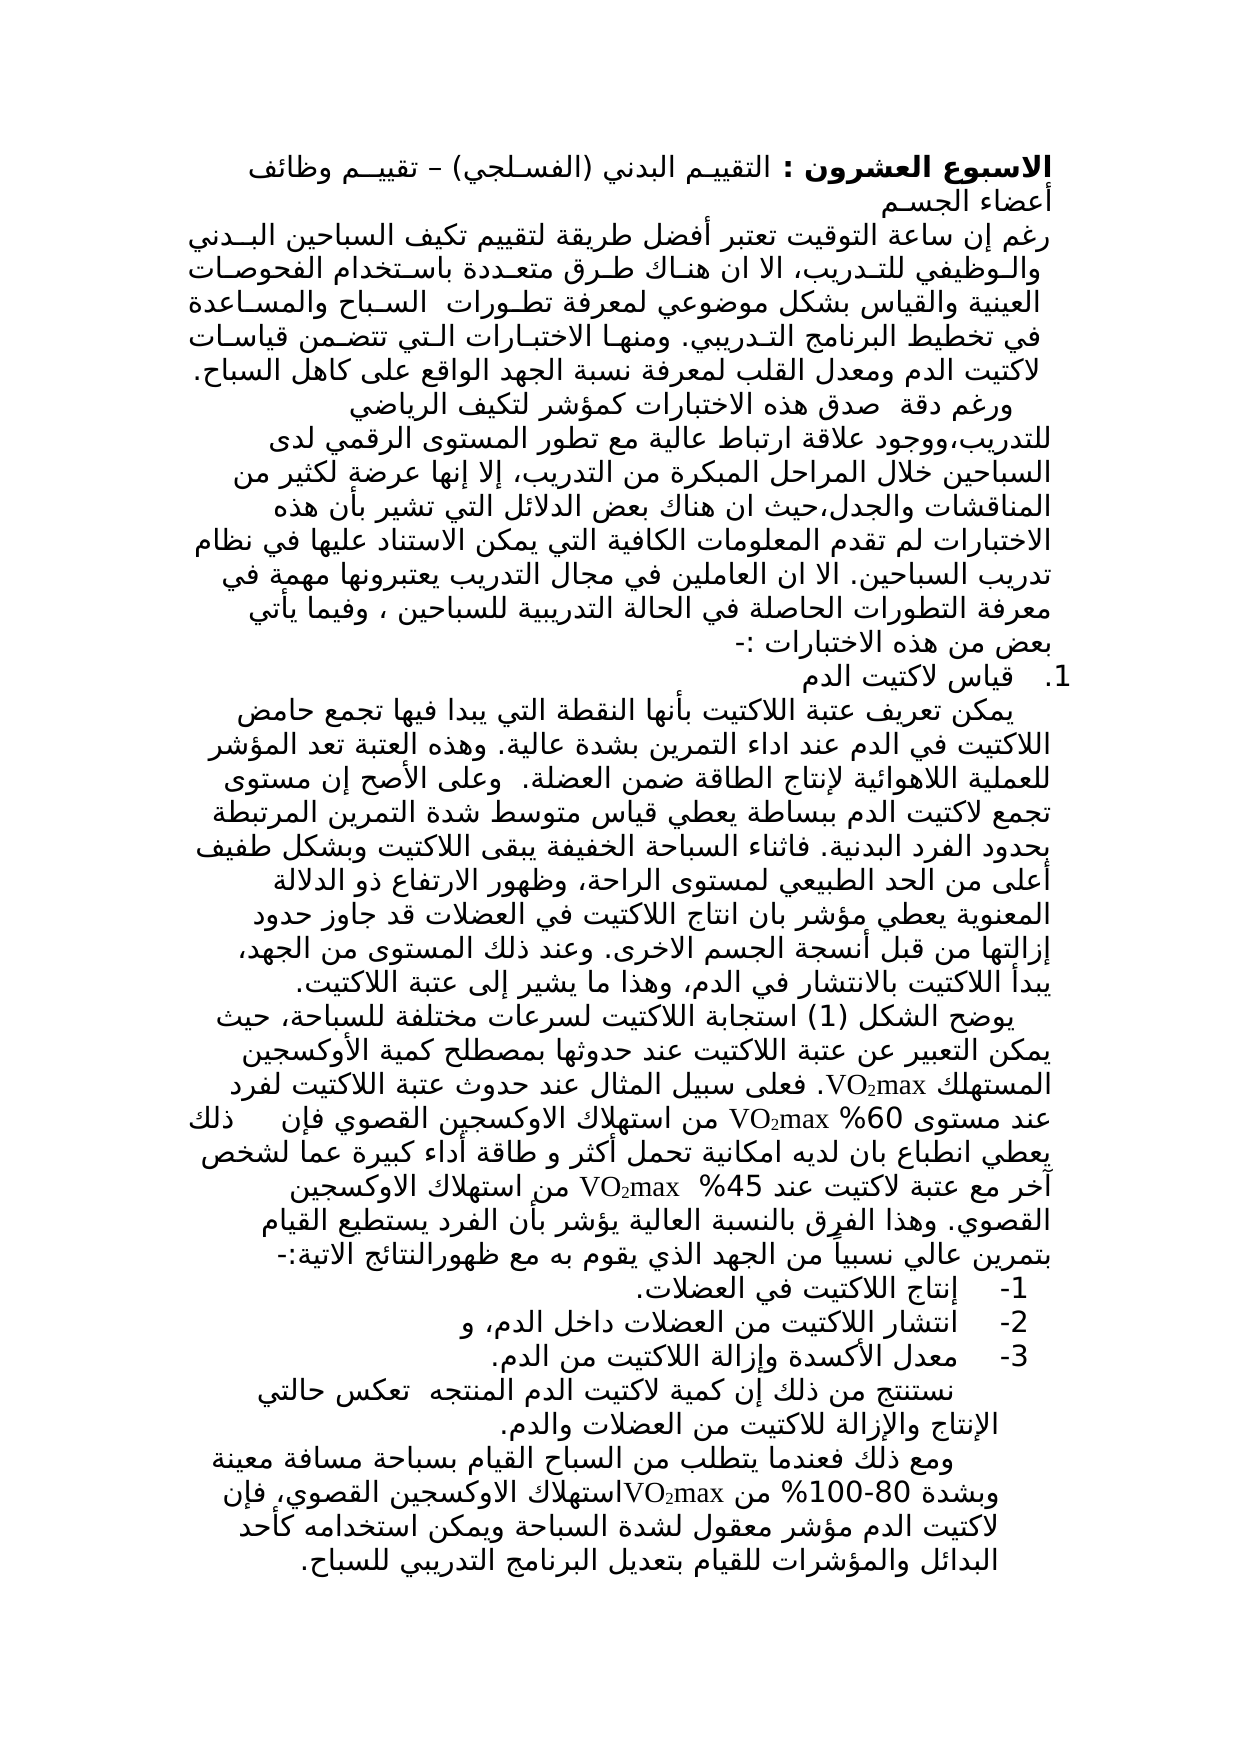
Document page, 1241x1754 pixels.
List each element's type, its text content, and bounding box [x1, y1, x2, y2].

list معدل الأكسدة وإزالة اللاكتيت من الدم. [187, 1339, 1000, 1373]
text رغم إن ساعة التوقيت تعتبر أفضل طريقة لتقييم تكيف السباحين البدني والوظيفي للتدريب، الا ان هناك طرق متعددة باستخدام الفحوصات العينية والقياس بشكل موضوعي لمعرفة تطورات السباح والمساعدة في تخطيط البرنامج التدريبي. ومنها الاختبارات التي تتضمن قياسات لاكتيت الدم ومعدل القلب لمعرفة نسبة الجهد الواقع على كاهل السباح. [187, 218, 1079, 388]
text نستنتج من ذلك إن كمية لاكتيت الدم المنتجه تعكس حالتي الإنتاج والإزالة للاكتيت من العضلات والدم. [187, 1373, 1000, 1441]
text يوضح الشكل (1) استجابة اللاكتيت لسرعات مختلفة للسباحة، حيث يمكن التعبير عن عتبة اللاكتيت عند حدوثها بمصطلح كمية الأوكسجين المستهلك VO2max. فعلى سبيل المثال عند حدوث عتبة اللاكتيت لفرد عند مستوى 60% VO2max من استهلاك الاوكسجين القصوي فإن ذلك يعطي انطباع بان لديه امكانية تحمل أكثر و طاقة أداء كبيرة عما لشخص آخر مع عتبة لاكتيت عند 45% VO2max من استهلاك الاوكسجين القصوي. وهذا الفرق بالنسبة العالية يؤشر بأن الفرد يستطيع القيام بتمرين عالي نسبياً من الجهد الذي يقوم به مع ظهورالنتائج الاتية:- [187, 999, 1052, 1271]
text يمكن تعريف عتبة اللاكتيت بأنها النقطة التي يبدا فيها تجمع حامض اللاكتيت في الدم عند اداء التمرين بشدة عالية. وهذه العتبة تعد المؤشر للعملية اللاهوائية لإنتاج الطاقة ضمن العضلة. وعلى الأصح إن مستوى تجمع لاكتيت الدم ببساطة يعطي قياس متوسط شدة التمرين المرتبطة بحدود الفرد البدنية. فاثناء السباحة الخفيفة يبقى اللاكتيت وبشكل طفيف أعلى من الحد الطبيعي لمستوى الراحة، وظهور الارتفاع ذو الدلالة المعنوية يعطي مؤشر بان انتاج اللاكتيت في العضلات قد جاوز حدود إزالتها من قبل أنسجة الجسم الاخرى. وعند ذلك المستوى من الجهد، يبدأ اللاكتيت بالانتشار في الدم، وهذا ما يشير إلى عتبة اللاكتيت. [187, 693, 1052, 999]
text ورغم دقة صدق هذه الاختبارات كمؤشر لتكيف الرياضي للتدريب،ووجود علاقة ارتباط عالية مع تطور المستوى الرقمي لدى السباحين خلال المراحل المبكرة من التدريب، إلا إنها عرضة لكثير من المناقشات والجدل،حيث ان هناك بعض الدلائل التي تشير بأن هذه الاختبارات لم تقدم المعلومات الكافية التي يمكن الاستناد عليها في نظام تدريب السباحين. الا ان العاملين في مجال التدريب يعتبرونها مهمة في معرفة التطورات الحاصلة في الحالة التدريبية للسباحين ، وفيما يأتي بعض من هذه الاختبارات :- [187, 388, 1053, 659]
list إنتاج اللاكتيت في العضلات. [187, 1271, 1000, 1305]
text الاسبوع العشرون : التقييـم البدني (الفسـلجي) – تقييــم وظائف أعضاء الجسـم [187, 150, 1053, 218]
list انتشار اللاكتيت من العضلات داخل الدم، و [187, 1305, 1000, 1339]
text ومع ذلك فعندما يتطلب من السباح القيام بسباحة مسافة معينة وبشدة 80-100% من VO2maxاستهلاك الاوكسجين القصوي، فإن لاكتيت الدم مؤشر معقول لشدة السباحة ويمكن استخدامه كأحد البدائل والمؤشرات للقيام بتعديل البرنامج التدريبي للسباح. [187, 1441, 1000, 1577]
list قياس لاكتيت الدم [187, 659, 1044, 693]
